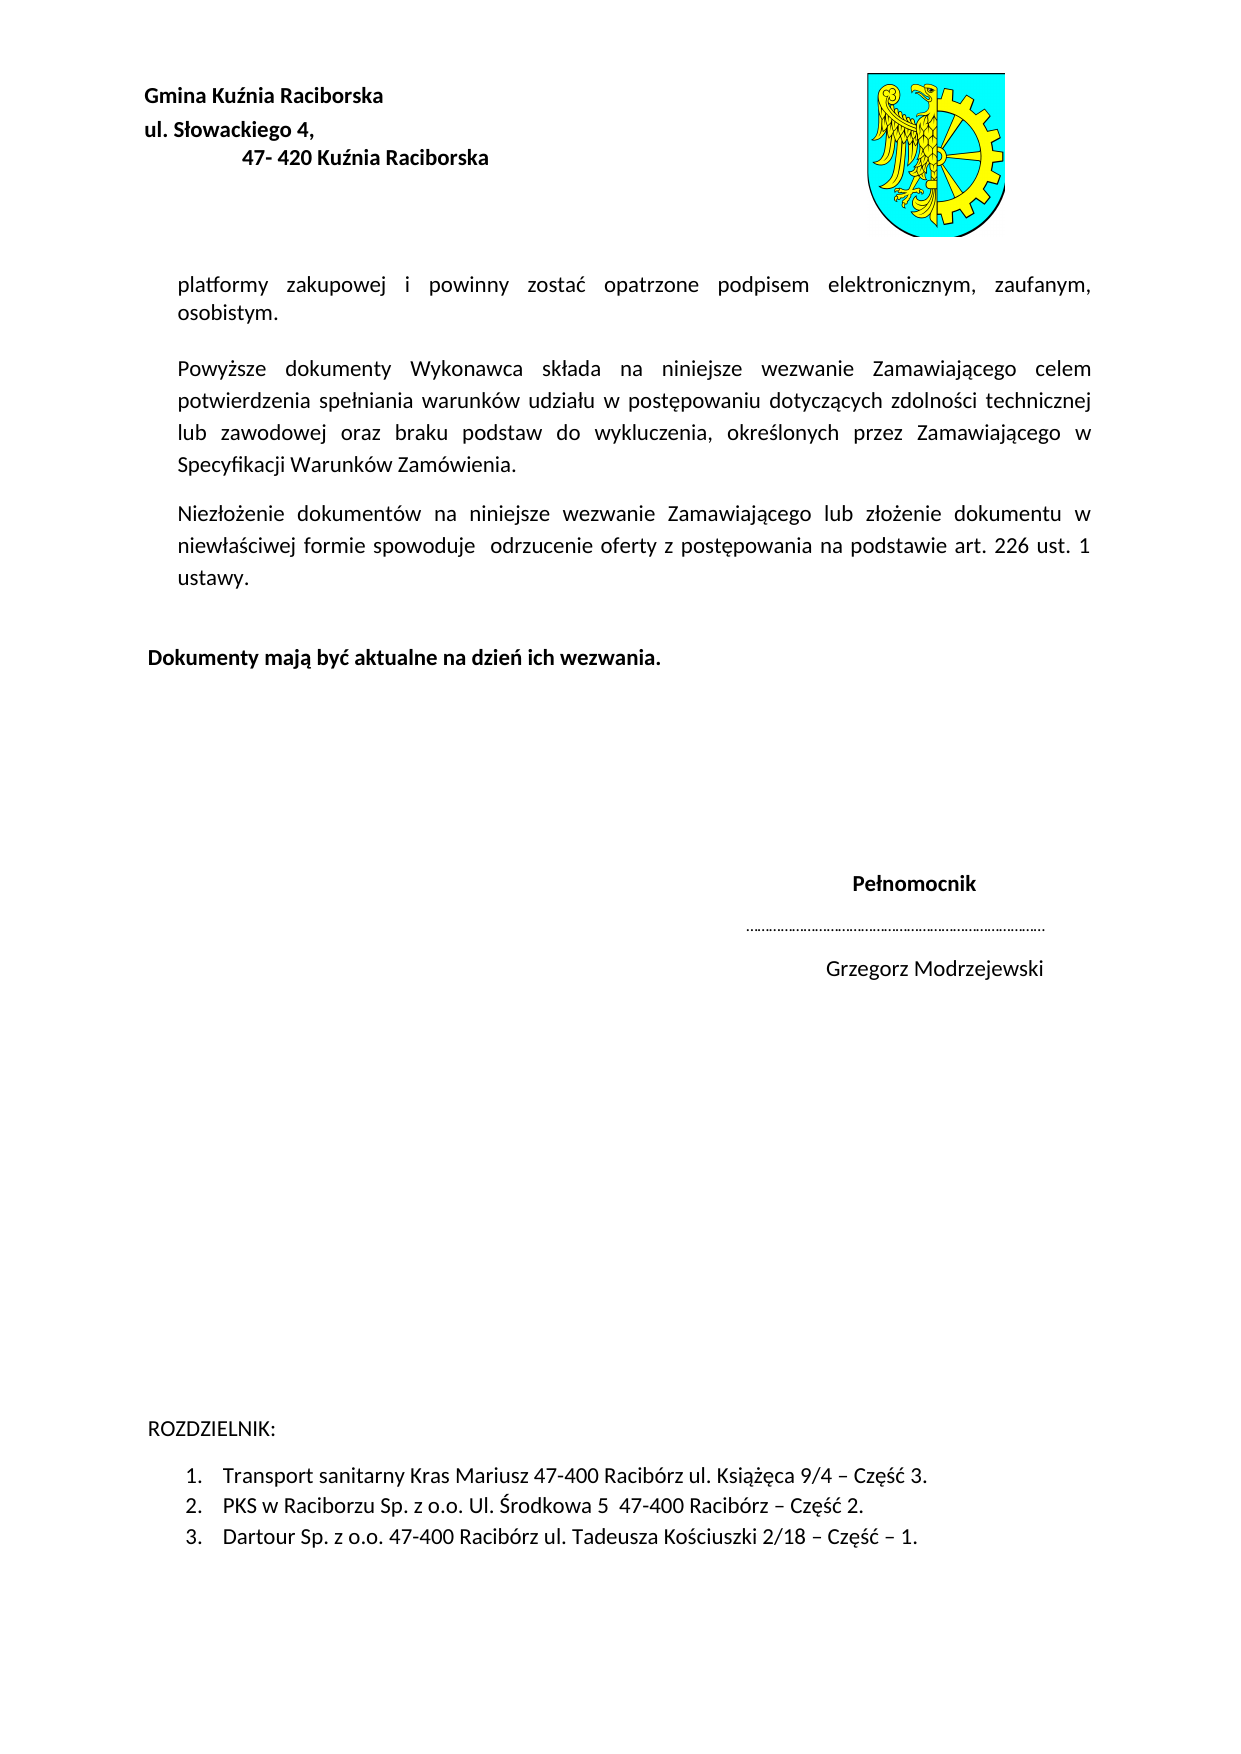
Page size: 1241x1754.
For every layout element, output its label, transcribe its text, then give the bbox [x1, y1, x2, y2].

text …………………………………………………………………… [148, 916, 1093, 936]
text Dokumenty mają być aktualne na dzień ich wezwania. [148, 643, 1093, 671]
text Pełnomocnik [148, 869, 1093, 897]
list PKS w Raciborzu Sp. z o.o. Ul. Środkowa 5 47-400 Racibórz – Część 2. [185, 1492, 1093, 1519]
list Transport sanitarny Kras Mariusz 47-400 Racibórz ul. Książęca 9/4 – Część 3. [185, 1461, 1093, 1489]
text Grzegorz Modrzejewski [148, 954, 1093, 982]
text Powyższe dokumenty Wykonawca składa na niniejsze wezwanie Zamawiającego celem potwierdzenia spełniania warunków udziału w postępowaniu dotyczących zdolności technicznej lub zawodowej oraz braku podstaw do wykluczenia, określonych przez Zamawiającego w Specyfikacji Warunków Zamówienia. [177, 354, 1093, 478]
text Niezłożenie dokumentów na niniejsze wezwanie Zamawiającego lub złożenie dokumentu w niewłaściwej formie spowoduje odrzucenie oferty z postępowania na podstawie art. 226 ust. 1 ustawy. [177, 499, 1093, 592]
picture [867, 73, 1005, 237]
text ROZDZIELNIK: [148, 1414, 1093, 1442]
list Dartour Sp. z o.o. 47-400 Racibórz ul. Tadeusza Kościuszki 2/18 – Część – 1. [185, 1522, 1093, 1550]
